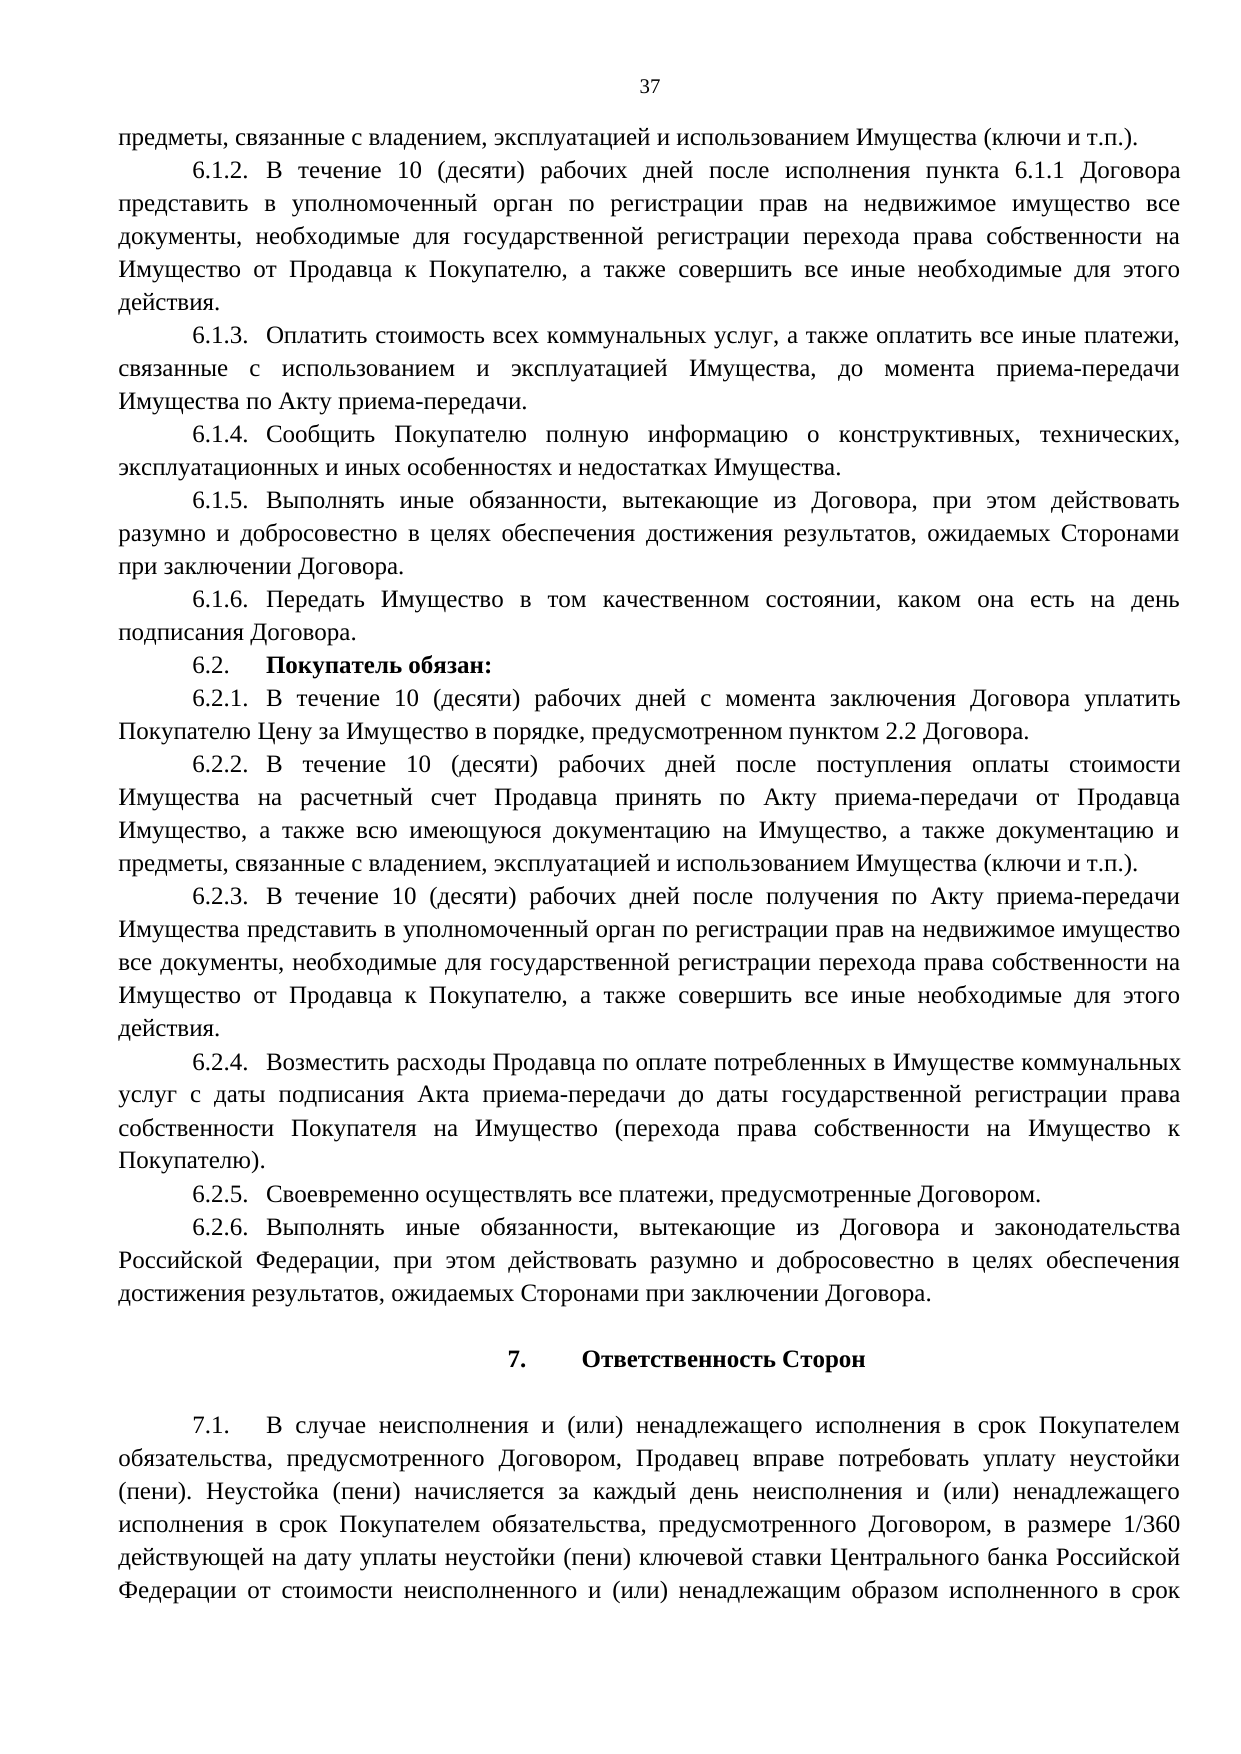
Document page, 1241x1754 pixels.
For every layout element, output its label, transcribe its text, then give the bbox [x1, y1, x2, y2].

list Покупатель обязан: [118, 650, 1181, 679]
list Ответственность Сторон [118, 1344, 1181, 1372]
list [118, 122, 1181, 151]
list Выполнять иные обязанности, вытекающие из Договора и законодательства Российской Федерации, при этом действовать разумно и добросовестно в целях обеспечения достижения результатов, ожидаемых Сторонами при заключении Договора. [118, 1212, 1181, 1306]
list В течение 10 (десяти) рабочих дней после получения по Акту приема-передачи Имущества представить в уполномоченный орган по регистрации прав на недвижимое имущество все документы, необходимые для государственной регистрации перехода права собственности на Имущество от Продавца к Покупателю, а также совершить все иные необходимые для этого действия. [118, 881, 1181, 1042]
list Передать Имущество в том качественном состоянии, каком она есть на день подписания Договора. [118, 584, 1181, 646]
list Возместить расходы Продавца по оплате потребленных в Имуществе коммунальных услуг с даты подписания Акта приема-передачи до даты государственной регистрации права собственности Покупателя на Имущество (перехода права собственности на Имущество к Покупателю). [118, 1047, 1181, 1174]
list Выполнять иные обязанности, вытекающие из Договора, при этом действовать разумно и добросовестно в целях обеспечения достижения результатов, ожидаемых Сторонами при заключении Договора. [118, 485, 1181, 580]
list В течение 10 (десяти) рабочих дней после поступления оплаты стоимости Имущества на расчетный счет Продавца принять по Акту приема-передачи от Продавца Имущество, а также всю имеющуюся документацию на Имущество, а также документацию и предметы, связанные с владением, эксплуатацией и использованием Имущества (ключи и т.п.). [118, 749, 1181, 877]
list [118, 1410, 1181, 1604]
list Своевременно осуществлять все платежи, предусмотренные Договором. [118, 1179, 1181, 1207]
list В течение 10 (десяти) рабочих дней после исполнения пункта 6.1.1 Договора представить в уполномоченный орган по регистрации прав на недвижимое имущество все документы, необходимые для государственной регистрации перехода права собственности на Имущество от Продавца к Покупателю, а также совершить все иные необходимые для этого действия. [118, 155, 1181, 316]
list Оплатить стоимость всех коммунальных услуг, а также оплатить все иные платежи, связанные с использованием и эксплуатацией Имущества, до момента приема-передачи Имущества по Акту приема-передачи. [118, 320, 1181, 415]
list Сообщить Покупателю полную информацию о конструктивных, технических, эксплуатационных и иных особенностях и недостатках Имущества. [118, 419, 1181, 481]
list В течение 10 (десяти) рабочих дней с момента заключения Договора уплатить Покупателю Цену за Имущество в порядке, предусмотренном пунктом 2.2 Договора. [118, 683, 1181, 745]
